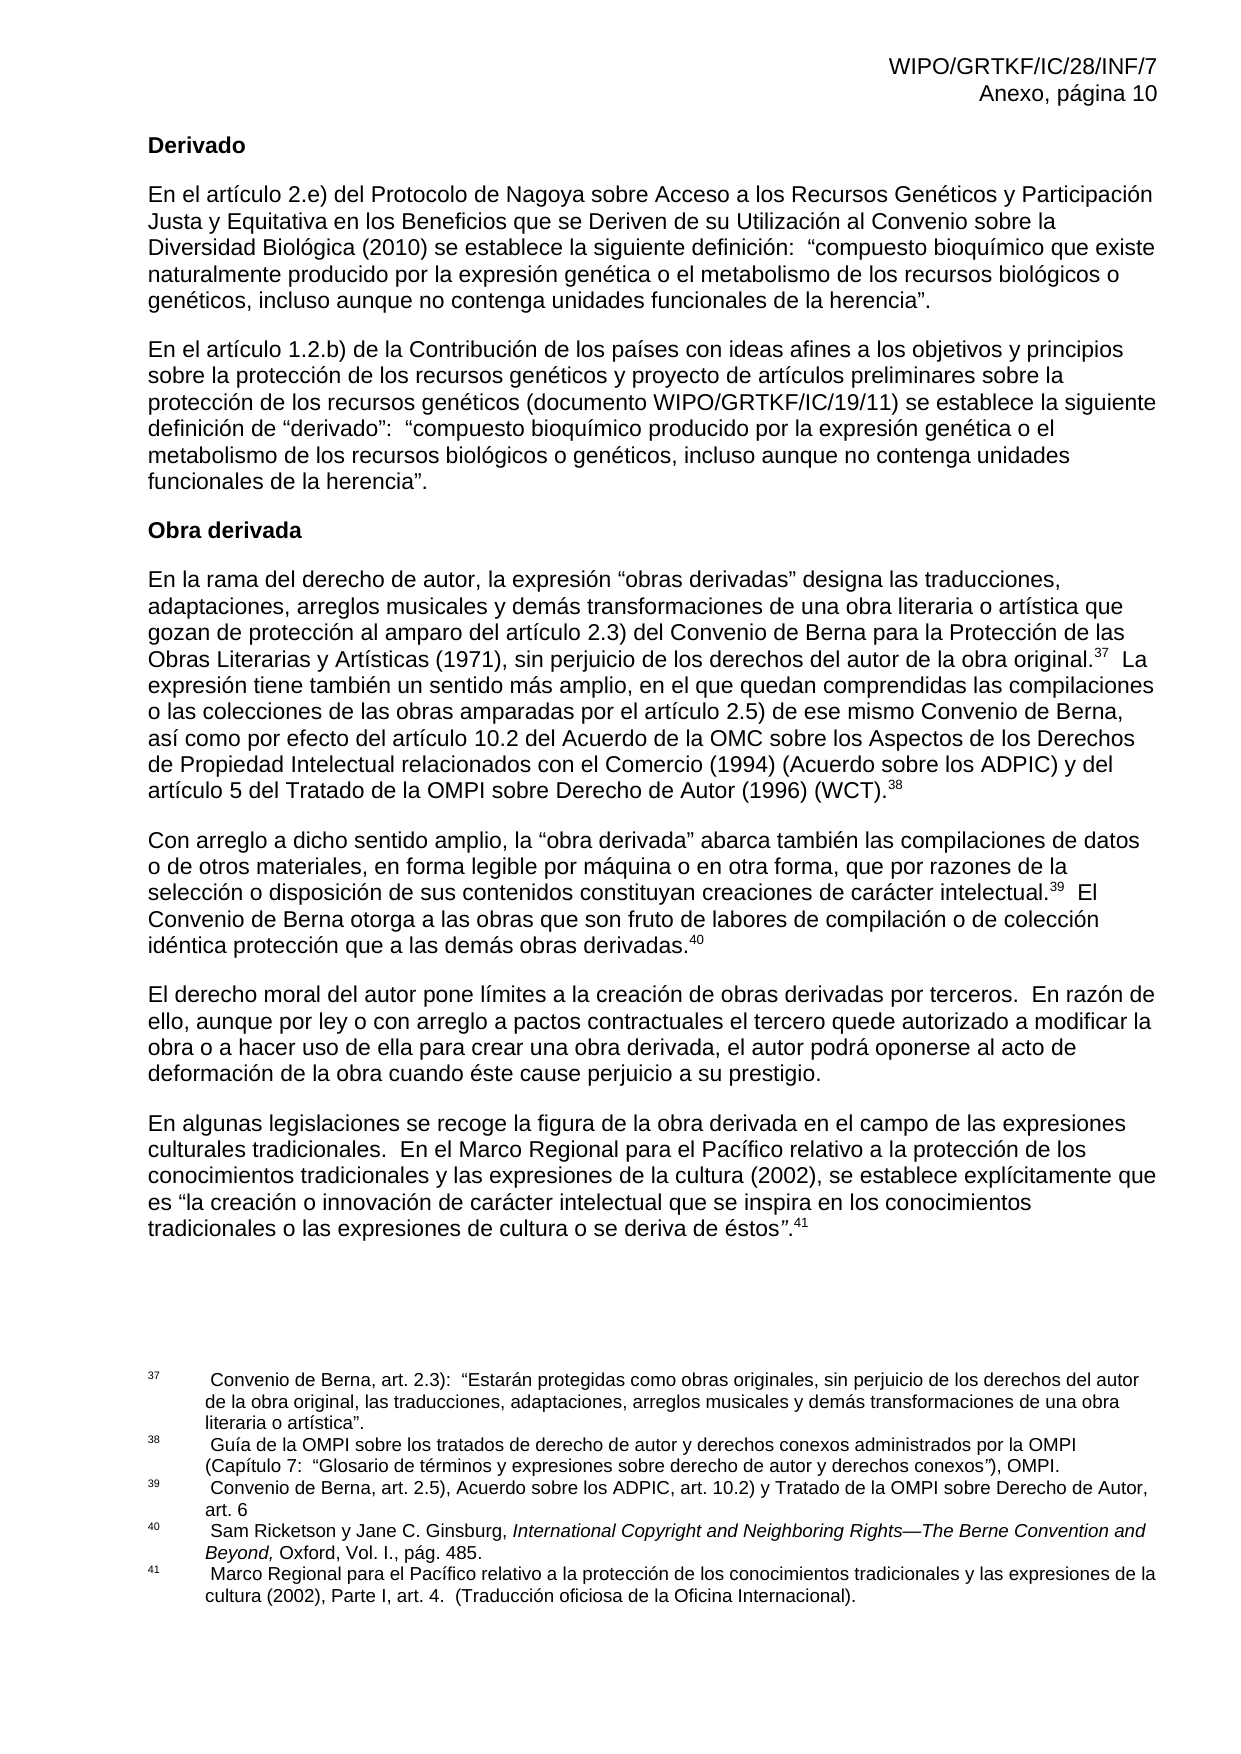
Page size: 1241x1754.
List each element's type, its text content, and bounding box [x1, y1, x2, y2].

list Obra derivada [148, 517, 1157, 543]
list Derivado [148, 132, 1157, 158]
list En la rama del derecho de autor, la expresión “obras derivadas” designa las traducciones, adaptaciones, arreglos musicales y demás transformaciones de una obra literaria o artística que gozan de protección al amparo del artículo 2.3) del Convenio de Berna para la Protección de las Obras Literarias y Artísticas (1971), sin perjuicio de los derechos del autor de la obra original. La expresión tiene también un sentido más amplio, en el que quedan comprendidas las compilaciones o las colecciones de las obras amparadas por el artículo 2.5) de ese mismo Convenio de Berna, así como por efecto del artículo 10.2 del Acuerdo de la OMC sobre los Aspectos de los Derechos de Propiedad Intelectual relacionados con el Comercio (1994) (Acuerdo sobre los ADPIC) y del artículo 5 del Tratado de la OMPI sobre Derecho de Autor (1996) (WCT). [148, 566, 1157, 804]
list El derecho moral del autor pone límites a la creación de obras derivadas por terceros. En razón de ello, aunque por ley o con arreglo a pactos contractuales el tercero quede autorizado a modificar la obra o a hacer uso de ella para crear una obra derivada, el autor podrá oponerse al acto de deformación de la obra cuando éste cause perjuicio a su prestigio. [148, 981, 1157, 1087]
list Con arreglo a dicho sentido amplio, la “obra derivada” abarca también las compilaciones de datos o de otros materiales, en forma legible por máquina o en otra forma, que por razones de la selección o disposición de sus contenidos constituyan creaciones de carácter intelectual. El Convenio de Berna otorga a las obras que son fruto de labores de compilación o de colección idéntica protección que a las demás obras derivadas. [148, 827, 1157, 958]
list En el artículo 1.2.b) de la Contribución de los países con ideas afines a los objetivos y principios sobre la protección de los recursos genéticos y proyecto de artículos preliminares sobre la protección de los recursos genéticos (documento WIPO/GRTKF/IC/19/11) se establece la siguiente definición de “derivado”: “compuesto bioquímico producido por la expresión genética o el metabolismo de los recursos biológicos o genéticos, incluso aunque no contenga unidades funcionales de la herencia”. [148, 336, 1157, 494]
list En el artículo 2.e) del Protocolo de Nagoya sobre Acceso a los Recursos Genéticos y Participación Justa y Equitativa en los Beneficios que se Deriven de su Utilización al Convenio sobre la Diversidad Biológica (2010) se establece la siguiente definición: “compuesto bioquímico que existe naturalmente producido por la expresión genética o el metabolismo de los recursos biológicos o genéticos, incluso aunque no contenga unidades funcionales de la herencia”. [148, 181, 1157, 313]
list En algunas legislaciones se recoge la figura de la obra derivada en el campo de las expresiones culturales tradicionales. En el Marco Regional para el Pacífico relativo a la protección de los conocimientos tradicionales y las expresiones de la cultura (2002), se establece explícitamente que es “la creación o innovación de carácter intelectual que se inspira en los conocimientos tradicionales o las expresiones de cultura o se deriva de éstos”. [148, 1109, 1157, 1241]
